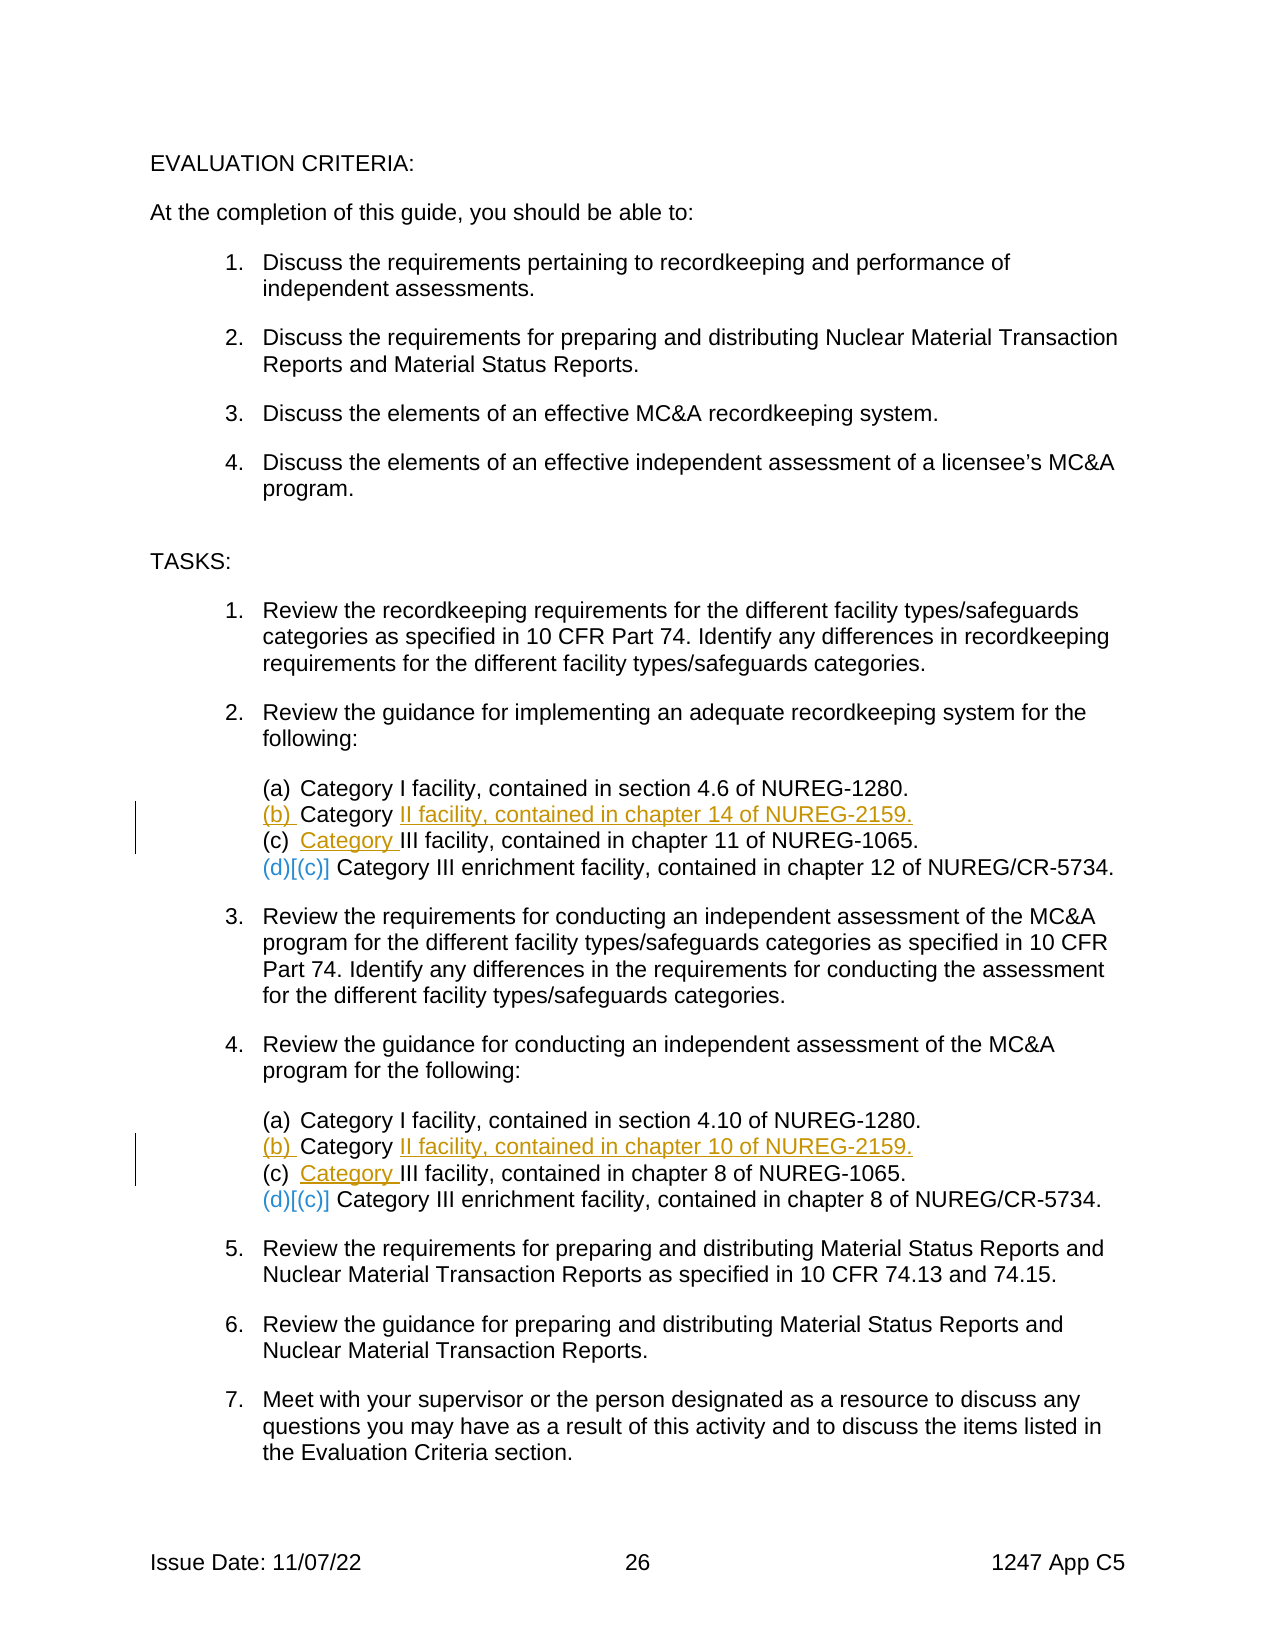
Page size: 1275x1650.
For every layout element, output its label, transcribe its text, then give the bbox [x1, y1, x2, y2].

text At the completion of this guide, you should be able to: [150, 199, 1125, 226]
list Category III enrichment facility, contained in chapter 8 of NUREG/CR-5734. [262, 1186, 1125, 1212]
list Category I facility, contained in section 4.6 of NUREG-1280. [262, 774, 1125, 801]
list Meet with your supervisor or the person designated as a resource to discuss any questions you may have as a result of this activity and to discuss the items listed in the Evaluation Criteria section. [225, 1386, 1125, 1465]
subtitle TASKS: [150, 548, 1125, 574]
list III facility, contained in chapter 11 of NUREG-1065. [262, 827, 1125, 853]
list Review the recordkeeping requirements for the different facility types/safeguards categories as specified in 10 CFR Part 74. Identify any differences in recordkeeping requirements for the different facility types/safeguards categories. [225, 597, 1125, 676]
list Category [262, 1133, 1125, 1159]
list III facility, contained in chapter 8 of NUREG-1065. [262, 1159, 1125, 1186]
list Category [262, 801, 1125, 827]
list Review the requirements for conducting an independent assessment of the MC&A program for the different facility types/safeguards categories as specified in 10 CFR Part 74. Identify any differences in the requirements for conducting the assessment for the different facility types/safeguards categories. [225, 903, 1125, 1008]
list Review the guidance for conducting an independent assessment of the MC&A program for the following: [225, 1031, 1125, 1084]
list Category I facility, contained in section 4.10 of NUREG-1280. [262, 1107, 1125, 1133]
list Category III enrichment facility, contained in chapter 12 of NUREG/CR-5734. [262, 853, 1125, 880]
list Review the guidance for preparing and distributing Material Status Reports and Nuclear Material Transaction Reports. [225, 1311, 1125, 1363]
list Discuss the elements of an effective independent assessment of a licensee’s MC&A program. [225, 449, 1125, 502]
list Discuss the requirements for preparing and distributing Nuclear Material Transaction Reports and Material Status Reports. [225, 324, 1125, 377]
list Review the guidance for implementing an adequate recordkeeping system for the following: [225, 699, 1125, 752]
subtitle EVALUATION CRITERIA: [150, 150, 1125, 176]
list Discuss the elements of an effective MC&A recordkeeping system. [225, 400, 1125, 426]
list Review the requirements for preparing and distributing Material Status Reports and Nuclear Material Transaction Reports as specified in 10 CFR 74.13 and 74.15. [225, 1235, 1125, 1288]
list Discuss the requirements pertaining to recordkeeping and performance of independent assessments. [225, 248, 1125, 301]
